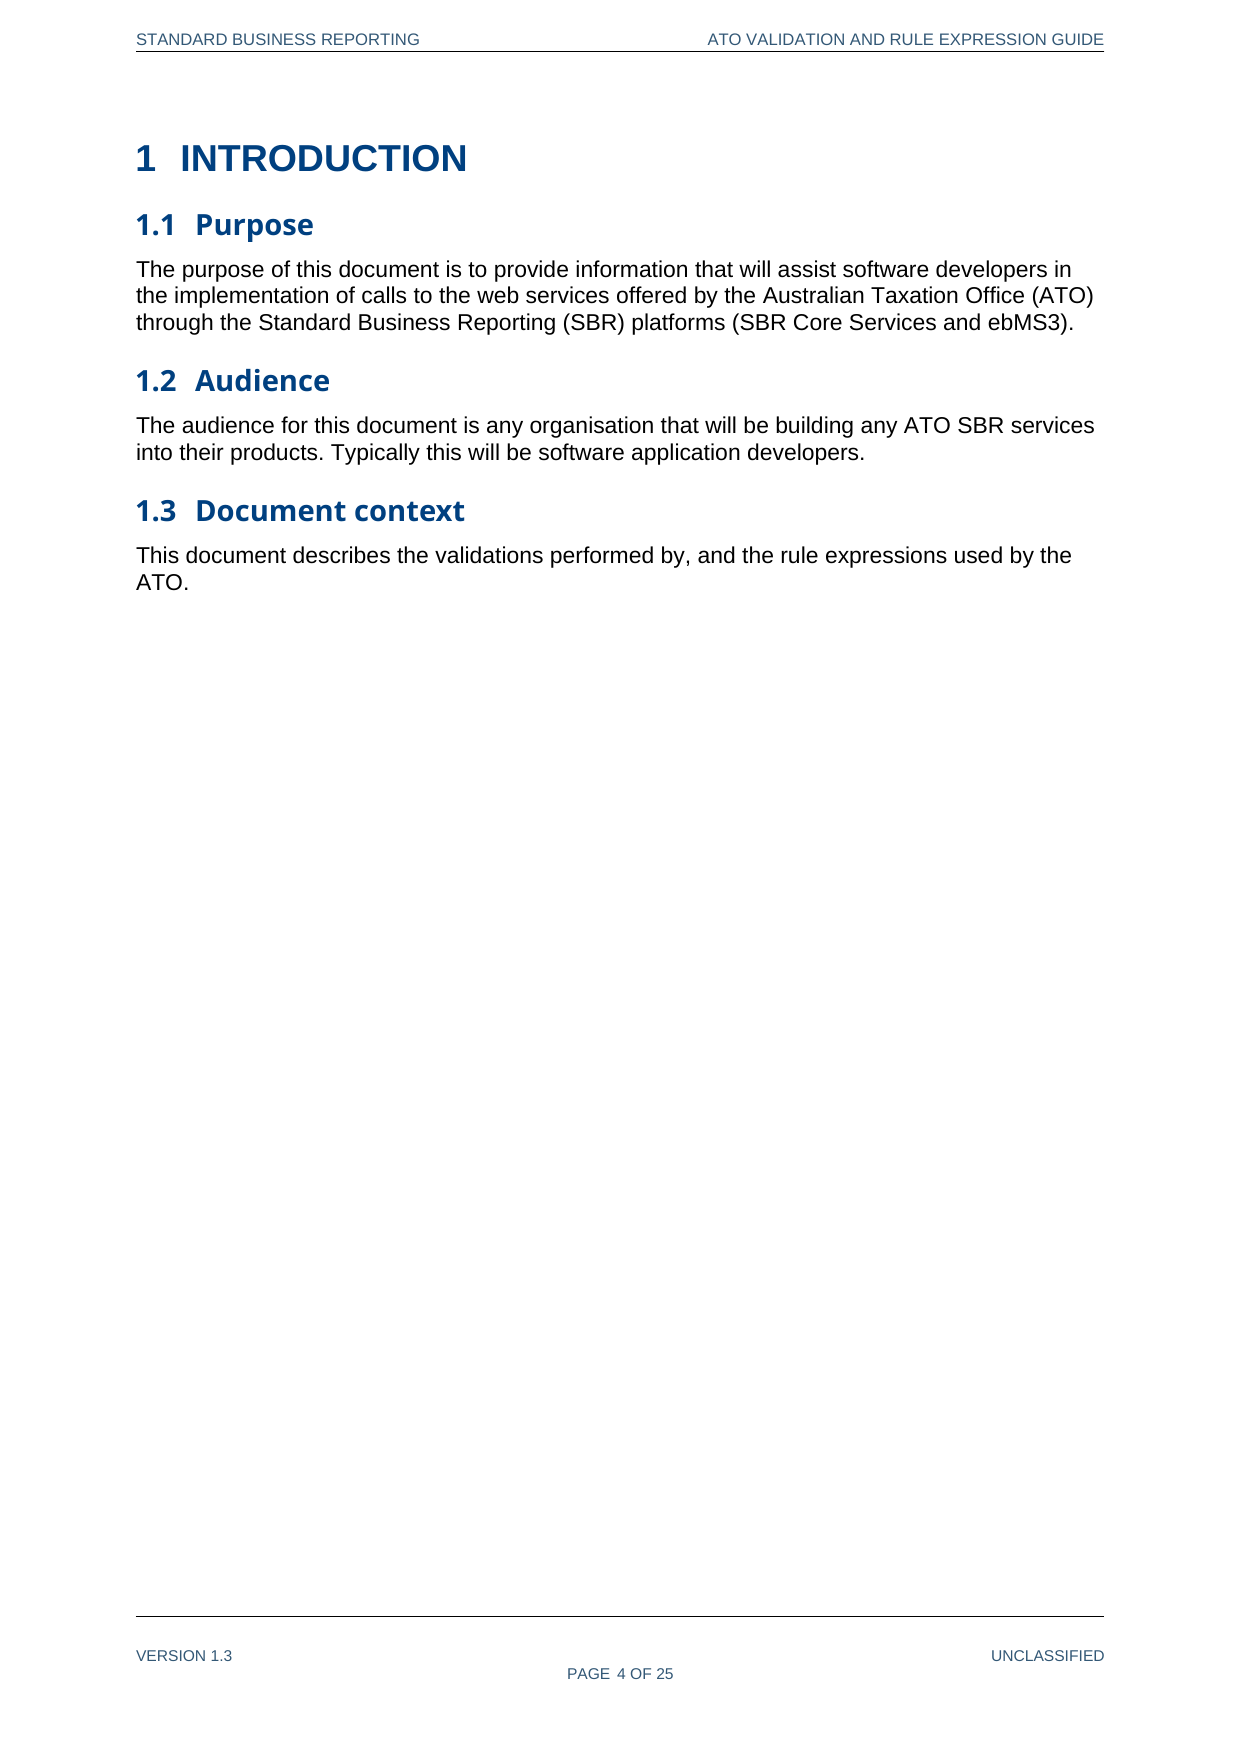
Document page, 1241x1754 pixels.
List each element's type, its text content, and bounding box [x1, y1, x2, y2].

subtitle Document context [135, 490, 1104, 530]
text The purpose of this document is to provide information that will assist software developers in the implementation of calls to the web services offered by the Australian Taxation Office (ATO) through the Standard Business Reporting (SBR) platforms (SBR Core Services and ebMS3). [136, 256, 1104, 335]
subtitle Audience [135, 360, 1104, 400]
text The audience for this document is any organisation that will be building any ATO SBR services into their products. Typically this will be software application developers. [136, 412, 1104, 465]
subtitle Introduction [135, 136, 1104, 179]
text This document describes the validations performed by, and the rule expressions used by the ATO. [136, 542, 1104, 595]
subtitle Purpose [135, 204, 1104, 244]
